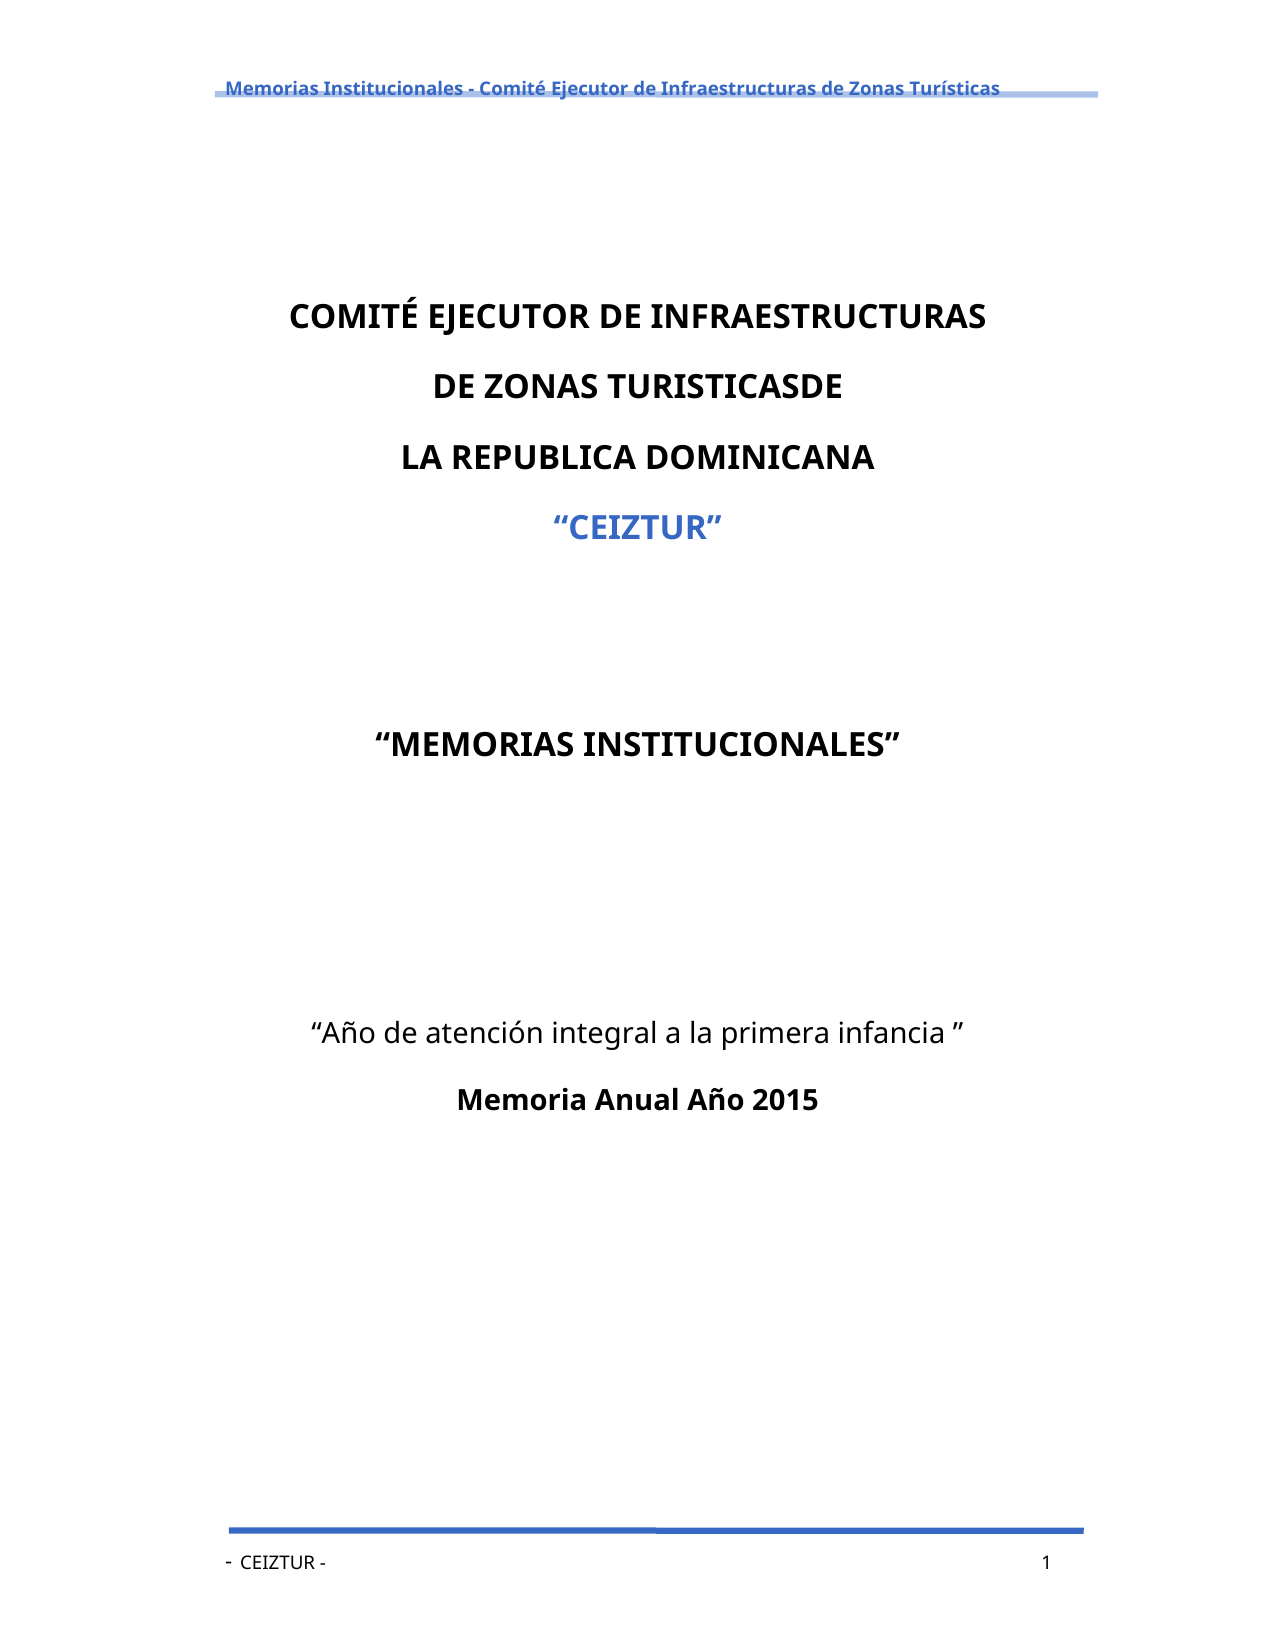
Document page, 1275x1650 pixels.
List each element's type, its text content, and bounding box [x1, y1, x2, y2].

text DE ZONAS TURISTICASDE [225, 363, 1050, 408]
text LA REPUBLICA DOMINICANA [225, 433, 1050, 479]
text Memoria Anual Año 2015 [225, 1079, 1050, 1119]
text “MEMORIAS INSTITUCIONALES” [225, 720, 1050, 766]
text “CEIZTUR” [225, 504, 1050, 549]
text COMITÉ EJECUTOR DE INFRAESTRUCTURAS [225, 293, 1050, 338]
text “Año de atención integral a la primera infancia ” [225, 1012, 1050, 1052]
